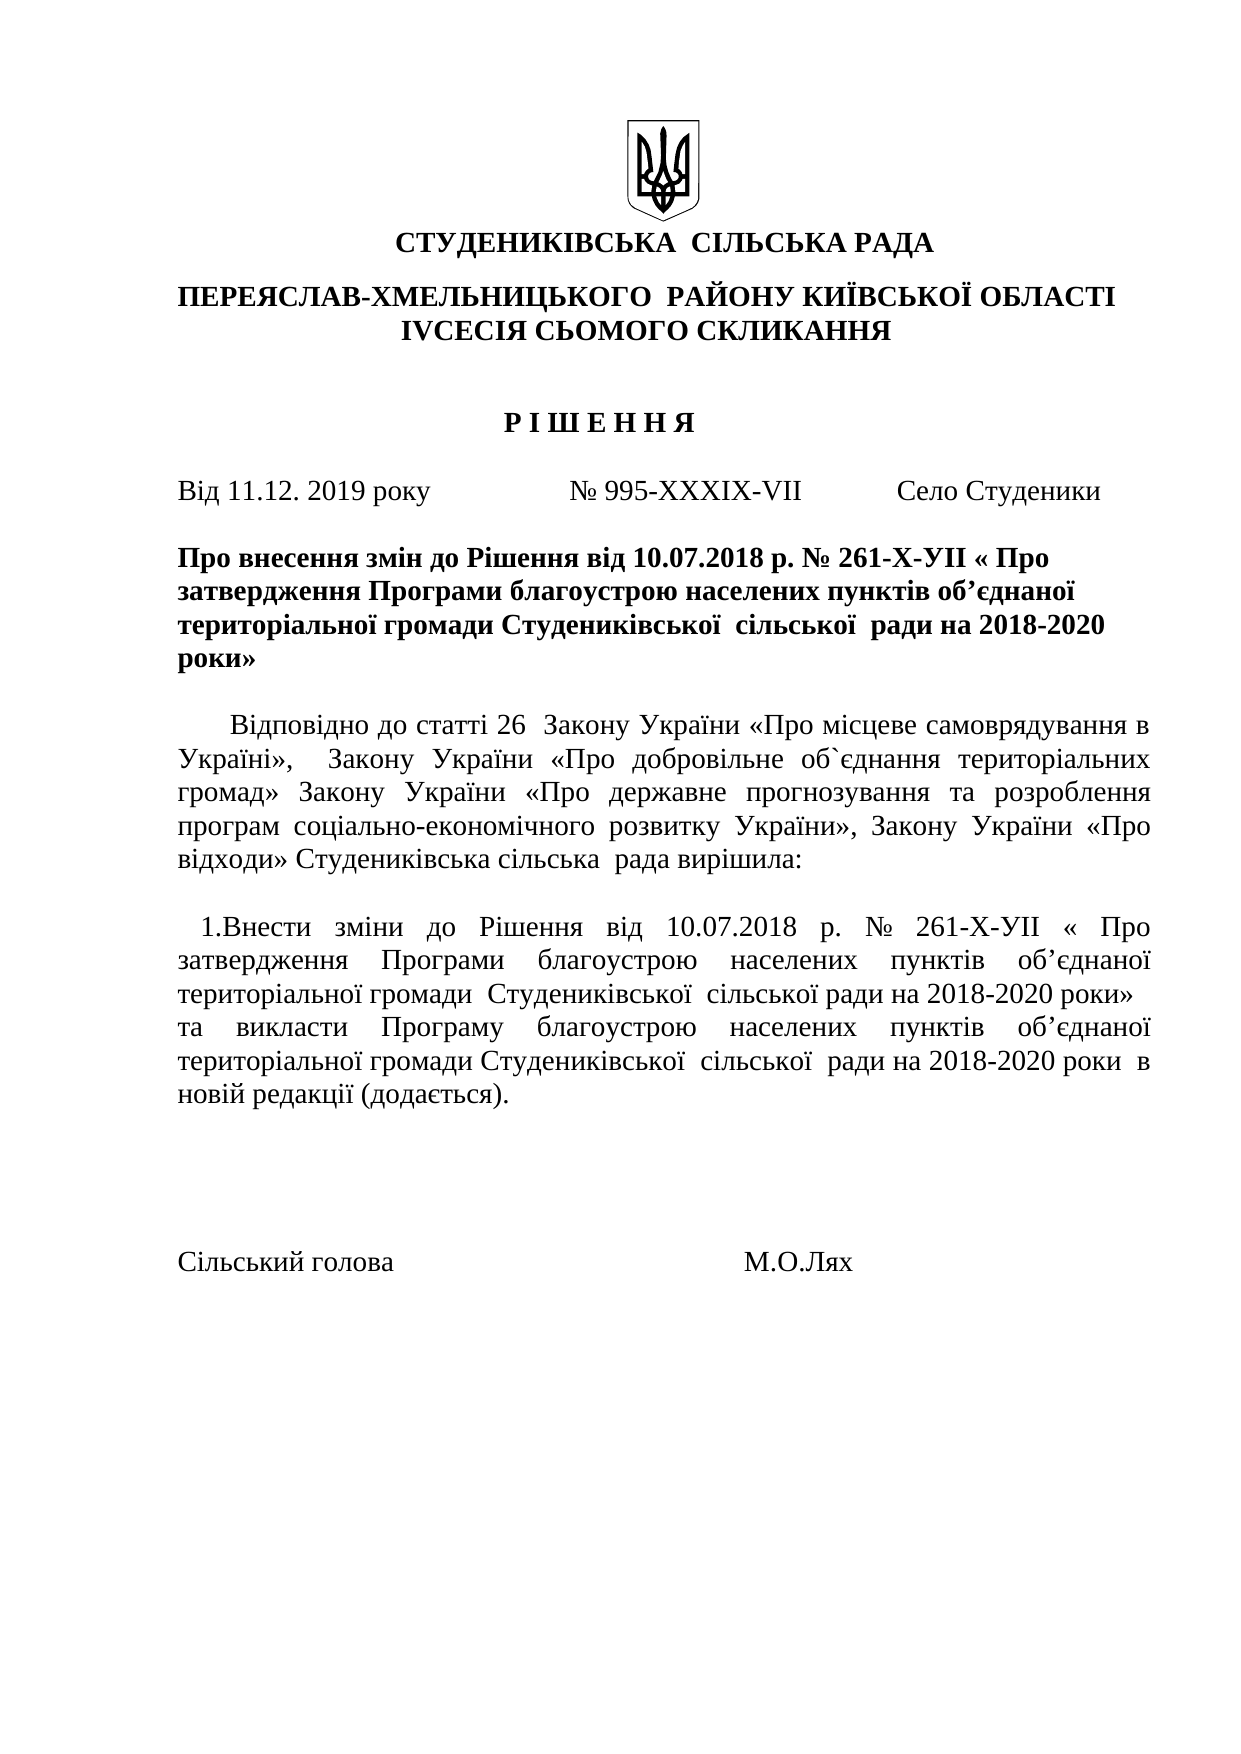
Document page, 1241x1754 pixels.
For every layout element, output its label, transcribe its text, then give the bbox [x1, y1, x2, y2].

text Р І Ш Е Н Н Я [177, 406, 1152, 439]
subtitle ПЕРЕЯСЛАВ-ХМЕЛЬНИЦЬКОГО РАЙОНУ КИЇВСЬКОЇ ОБЛАСТІ [177, 279, 1152, 313]
text ІVСЕСІЯ СЬОМОГО СКЛИКАННЯ [177, 313, 1152, 346]
text Відповідно до статті 26 Закону України «Про місцеве самоврядування в Україні», Закону України «Про добровільне об`єднання територіальних громад» Закону України «Про державне прогнозування та розроблення програм соціально-економічного розвитку України», Закону України «Про відходи» Студениківська сільська рада вирішила: [177, 707, 1152, 875]
text Від 11.12. 2019 року № 995-XXXIX-VII Село Студеники [177, 473, 1152, 506]
text та викласти Програму благоустрою населених пунктів об’єднаної територіальної громади Студениківської сільської ради на 2018-2020 роки в новій редакції (додається). [177, 1009, 1152, 1110]
text СТУДЕНИКІВСЬКА СІЛЬСЬКА РАДА [177, 118, 1152, 258]
text 1.Внести зміни до Рішення від 10.07.2018 р. № 261-Х-УІІ « Про затвердження Програми благоустрою населених пунктів об’єднаної територіальної громади Студениківської сільської ради на 2018-2020 роки» [177, 909, 1152, 1009]
text Про внесення змін до Рішення від 10.07.2018 р. № 261-Х-УІІ « Про затвердження Програми благоустрою населених пунктів об’єднаної територіальної громади Студениківської сільської ради на 2018-2020 роки» [177, 540, 1152, 674]
text Сільський голова М.О.Лях [177, 1244, 1152, 1278]
